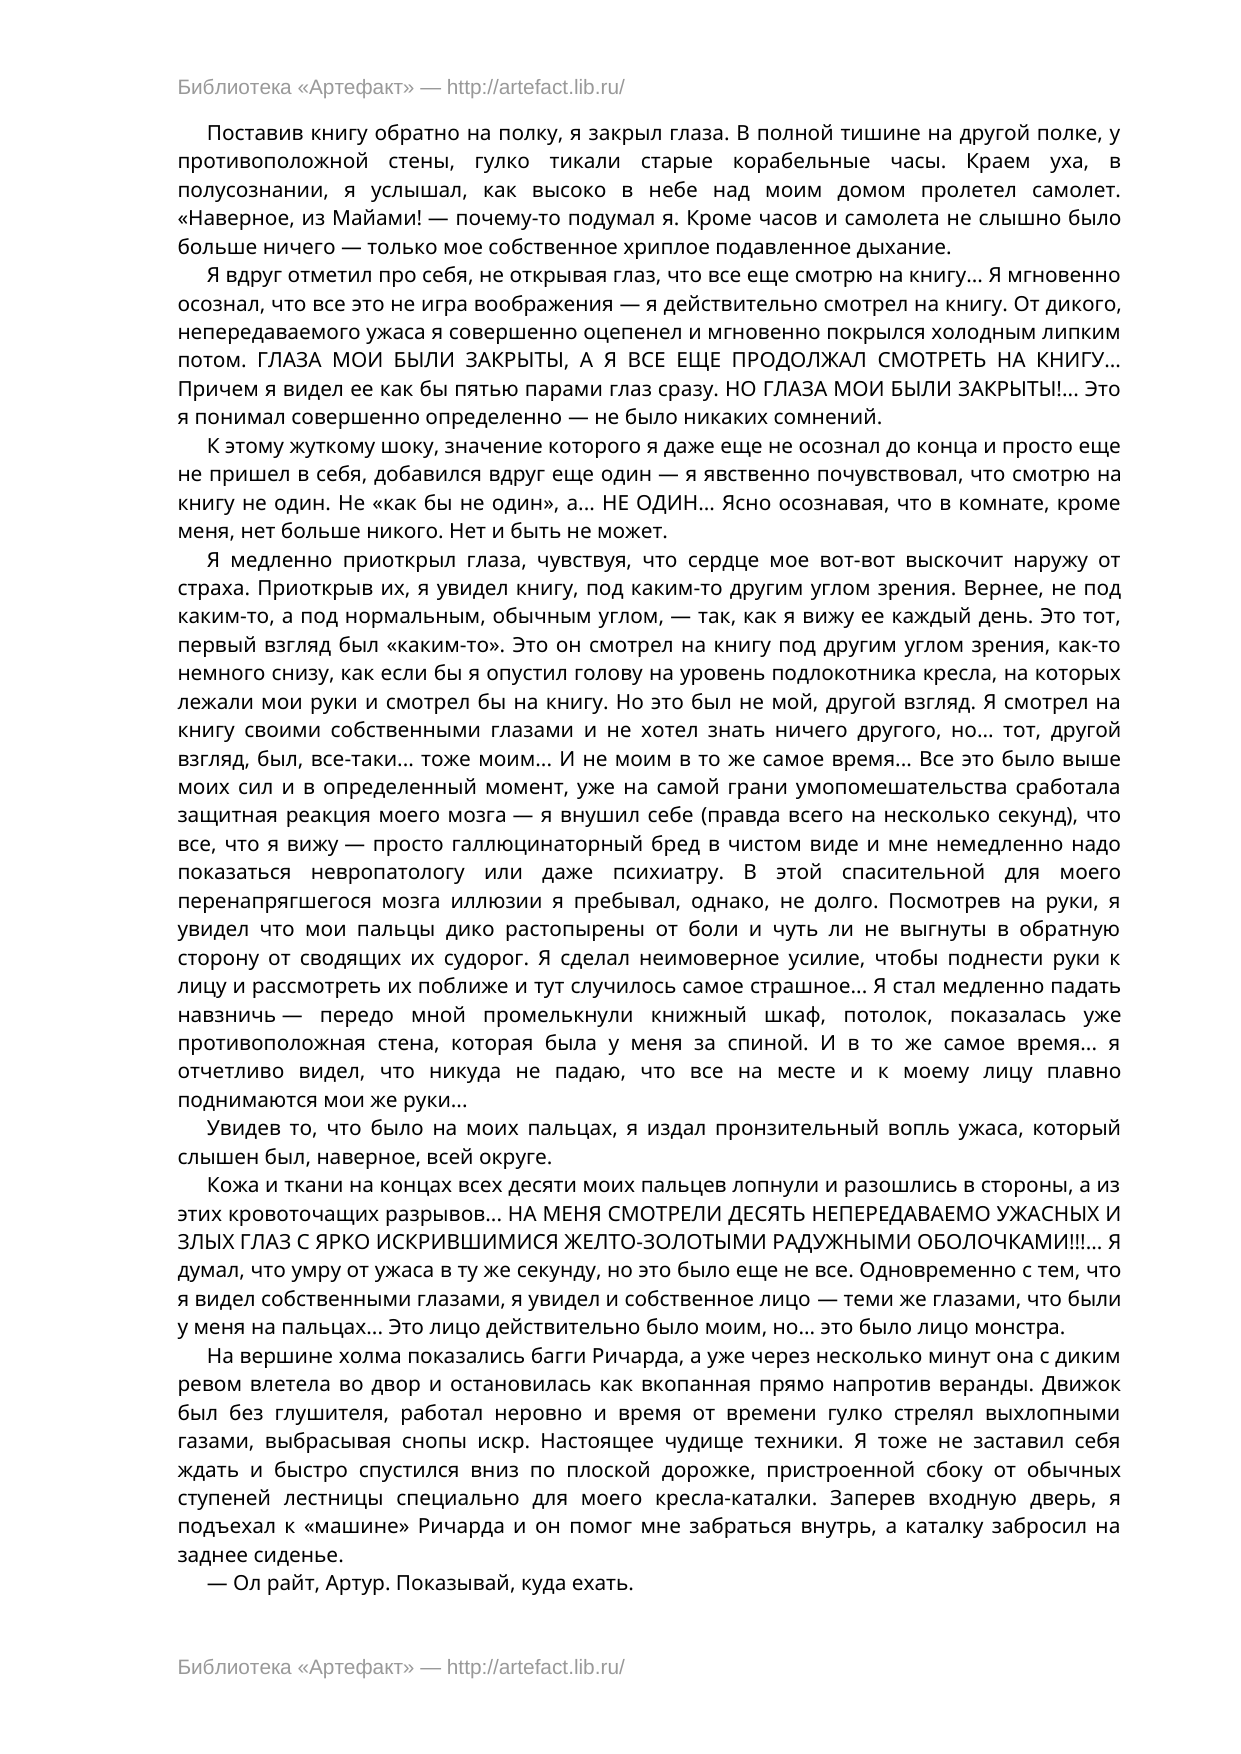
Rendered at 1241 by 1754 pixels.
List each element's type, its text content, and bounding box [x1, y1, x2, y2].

text Кожа и ткани на концах всех десяти моих пальцев лопнули и разошлись в стороны, а из этих кровоточащих разрывов... НА МЕНЯ СМОТРЕЛИ ДЕСЯТЬ НЕПЕРЕДАВАЕМО УЖАСНЫХ И ЗЛЫХ ГЛАЗ С ЯРКО ИСКРИВШИМИСЯ ЖЕЛТО-ЗОЛОТЫМИ РАДУЖНЫМИ ОБОЛОЧКАМИ!!!... Я думал, что умру от ужаса в ту же секунду, но это было еще не все. Одновременно с тем, что я видел собственными глазами, я увидел и собственное лицо — теми же глазами, что были у меня на пальцах... Это лицо действительно было моим, но... это было лицо монстра. [177, 1170, 1122, 1341]
text Поставив книгу обратно на полку, я закрыл глаза. В полной тишине на другой полке, у противоположной стены, гулко тикали старые корабельные часы. Краем уха, в полусознании, я услышал, как высоко в небе над моим домом пролетел самолет. «Наверное, из Майами! — почему-то подумал я. Кроме часов и самолета не слышно было больше ничего — только мое собственное хриплое подавленное дыхание. [177, 118, 1122, 260]
text Я медленно приоткрыл глаза, чувствуя, что сердце мое вот-вот выскочит наружу от страха. Приоткрыв их, я увидел книгу, под каким-то другим углом зрения. Вернее, не под каким-то, а под нормальным, обычным углом, — так, как я вижу ее каждый день. Это тот, первый взгляд был «каким-то». Это он смотрел на книгу под другим углом зрения, как-то немного снизу, как если бы я опустил голову на уровень подлокотника кресла, на которых лежали мои руки и смотрел бы на книгу. Но это был не мой, другой взгляд. Я смотрел на книгу своими собственными глазами и не хотел знать ничего другого, но... тот, другой взгляд, был, все-таки... тоже моим... И не моим в то же самое время... Все это было выше моих сил и в определенный момент, уже на самой грани умопомешательства сработала защитная реакция моего мозга — я внушил себе (правда всего на несколько секунд), что все, что я вижу — просто галлюцинаторный бред в чистом виде и мне немедленно надо показаться невропатологу или даже психиатру. В этой спасительной для моего перенапрягшегося мозга иллюзии я пребывал, однако, не долго. Посмотрев на руки, я увидел что мои пальцы дико растопырены от боли и чуть ли не выгнуты в обратную сторону от сводящих их судорог. Я сделал неимоверное усилие, чтобы поднести руки к лицу и рассмотреть их поближе и тут случилось самое страшное... Я стал медленно падать навзничь — передо мной промелькнули книжный шкаф, потолок, показалась уже противоположная стена, которая была у меня за спиной. И в то же самое время... я отчетливо видел, что никуда не падаю, что все на месте и к моему лицу плавно поднимаются мои же руки... [177, 545, 1122, 1113]
text Я вдруг отметил про себя, не открывая глаз, что все еще смотрю на книгу... Я мгновенно осознал, что все это не игра воображения — я действительно смотрел на книгу. От дикого, непередаваемого ужаса я совершенно оцепенел и мгновенно покрылся холодным липким потом. ГЛАЗА МОИ БЫЛИ ЗАКРЫТЫ, А Я ВСЕ ЕЩЕ ПРОДОЛЖАЛ СМОТРЕТЬ НА КНИГУ... Причем я видел ее как бы пятью парами глаз сразу. НО ГЛАЗА МОИ БЫЛИ ЗАКРЫТЫ!... Это я понимал совершенно определенно — не было никаких сомнений. [177, 260, 1122, 431]
text Увидев то, что было на моих пальцах, я издал пронзительный вопль ужаса, который слышен был, наверное, всей округе. [177, 1113, 1122, 1170]
text К этому жуткому шоку, значение которого я даже еще не осознал до конца и просто еще не пришел в себя, добавился вдруг еще один — я явственно почувствовал, что смотрю на книгу не один. Не «как бы не один», а... НЕ ОДИН... Ясно осознавая, что в комнате, кроме меня, нет больше никого. Нет и быть не может. [177, 431, 1122, 545]
text — Ол райт, Артур. Показывай, куда ехать. [177, 1568, 1122, 1597]
text На вершине холма показались багги Ричарда, а уже через несколько минут она с диким ревом влетела во двор и остановилась как вкопанная прямо напротив веранды. Движок был без глушителя, работал неровно и время от времени гулко стрелял выхлопными газами, выбрасывая снопы искр. Настоящее чудище техники. Я тоже не заставил себя ждать и быстро спустился вниз по плоской дорожке, пристроенной сбоку от обычных ступеней лестницы специально для моего кресла-каталки. Заперев входную дверь, я подъехал к «машине» Ричарда и он помог мне забраться внутрь, а каталку забросил на заднее сиденье. [177, 1341, 1122, 1568]
